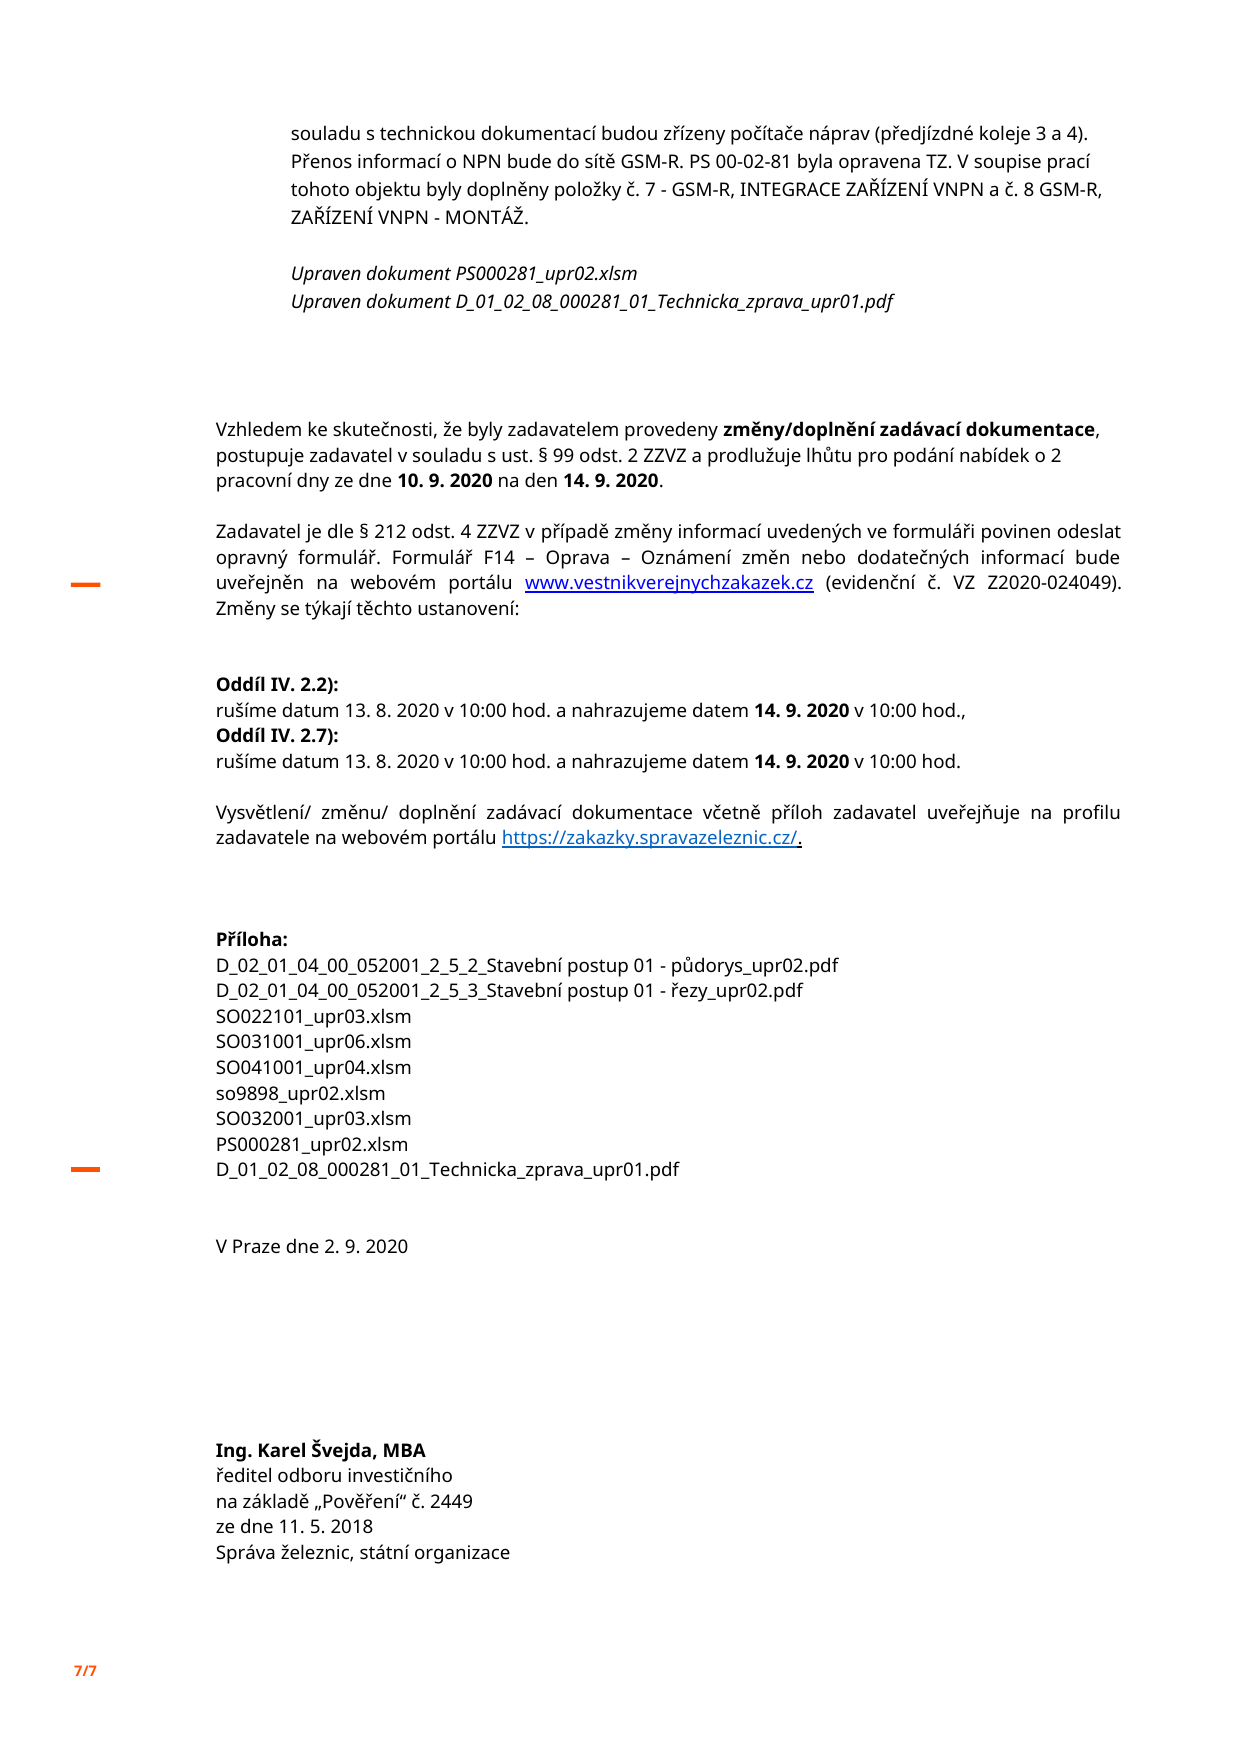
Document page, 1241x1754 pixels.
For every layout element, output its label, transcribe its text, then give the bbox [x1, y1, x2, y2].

text so9898_upr02.xlsm [216, 1080, 1122, 1105]
text Oddíl IV. 2.2): [216, 672, 1122, 697]
text Správa železnic, státní organizace [216, 1539, 1122, 1565]
text D_01_02_08_000281_01_Technicka_zprava_upr01.pdf [216, 1156, 1122, 1182]
text SO031001_upr06.xlsm [216, 1029, 1122, 1054]
text Vysvětlení/ změnu/ doplnění zadávací dokumentace včetně příloh zadavatel uveřejňuje na profilu zadavatele na webovém portálu https://zakazky.spravazeleznic.cz/. [216, 799, 1122, 850]
text na základě „Pověření“ č. 2449 [216, 1488, 1122, 1514]
text SO041001_upr04.xlsm [216, 1054, 1122, 1080]
text V Praze dne 2. 9. 2020 [216, 1233, 1122, 1258]
text ze dne 11. 5. 2018 [216, 1514, 1122, 1539]
text rušíme datum 13. 8. 2020 v 10:00 hod. a nahrazujeme datem 14. 9. 2020 v 10:00 hod., [216, 697, 1122, 723]
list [253, 121, 1122, 230]
text SO022101_upr03.xlsm [216, 1003, 1122, 1029]
text Ing. Karel Švejda, MBA [216, 1437, 1122, 1463]
text Vzhledem ke skutečnosti, že byly zadavatelem provedeny změny/doplnění zadávací dokumentace, postupuje zadavatel v souladu s ust. § 99 odst. 2 ZZVZ a prodlužuje lhůtu pro podání nabídek o 2 pracovní dny ze dne 10. 9. 2020 na den 14. 9. 2020. [216, 416, 1122, 493]
text Zadavatel je dle § 212 odst. 4 ZZVZ v případě změny informací uvedených ve formuláři povinen odeslat opravný formulář. Formulář F14 – Oprava – Oznámení změn nebo dodatečných informací bude uveřejněn na webovém portálu www.vestnikverejnychzakazek.cz (evidenční č. VZ Z2020-024049). Změny se týkají těchto ustanovení: [216, 518, 1122, 621]
text D_02_01_04_00_052001_2_5_2_Stavební postup 01 - půdorys_upr02.pdf [216, 952, 1122, 978]
text ředitel odboru investičního [216, 1463, 1122, 1488]
list Upraven dokument PS000281_upr02.xlsm [291, 261, 1122, 286]
text D_02_01_04_00_052001_2_5_3_Stavební postup 01 - řezy_upr02.pdf [216, 978, 1122, 1003]
text rušíme datum 13. 8. 2020 v 10:00 hod. a nahrazujeme datem 14. 9. 2020 v 10:00 hod. [216, 748, 1122, 774]
text SO032001_upr03.xlsm [216, 1105, 1122, 1131]
text Oddíl IV. 2.7): [216, 723, 1122, 748]
text PS000281_upr02.xlsm [216, 1131, 1122, 1156]
text Příloha: [216, 927, 1122, 952]
list Upraven dokument D_01_02_08_000281_01_Technicka_zprava_upr01.pdf [291, 289, 1122, 314]
